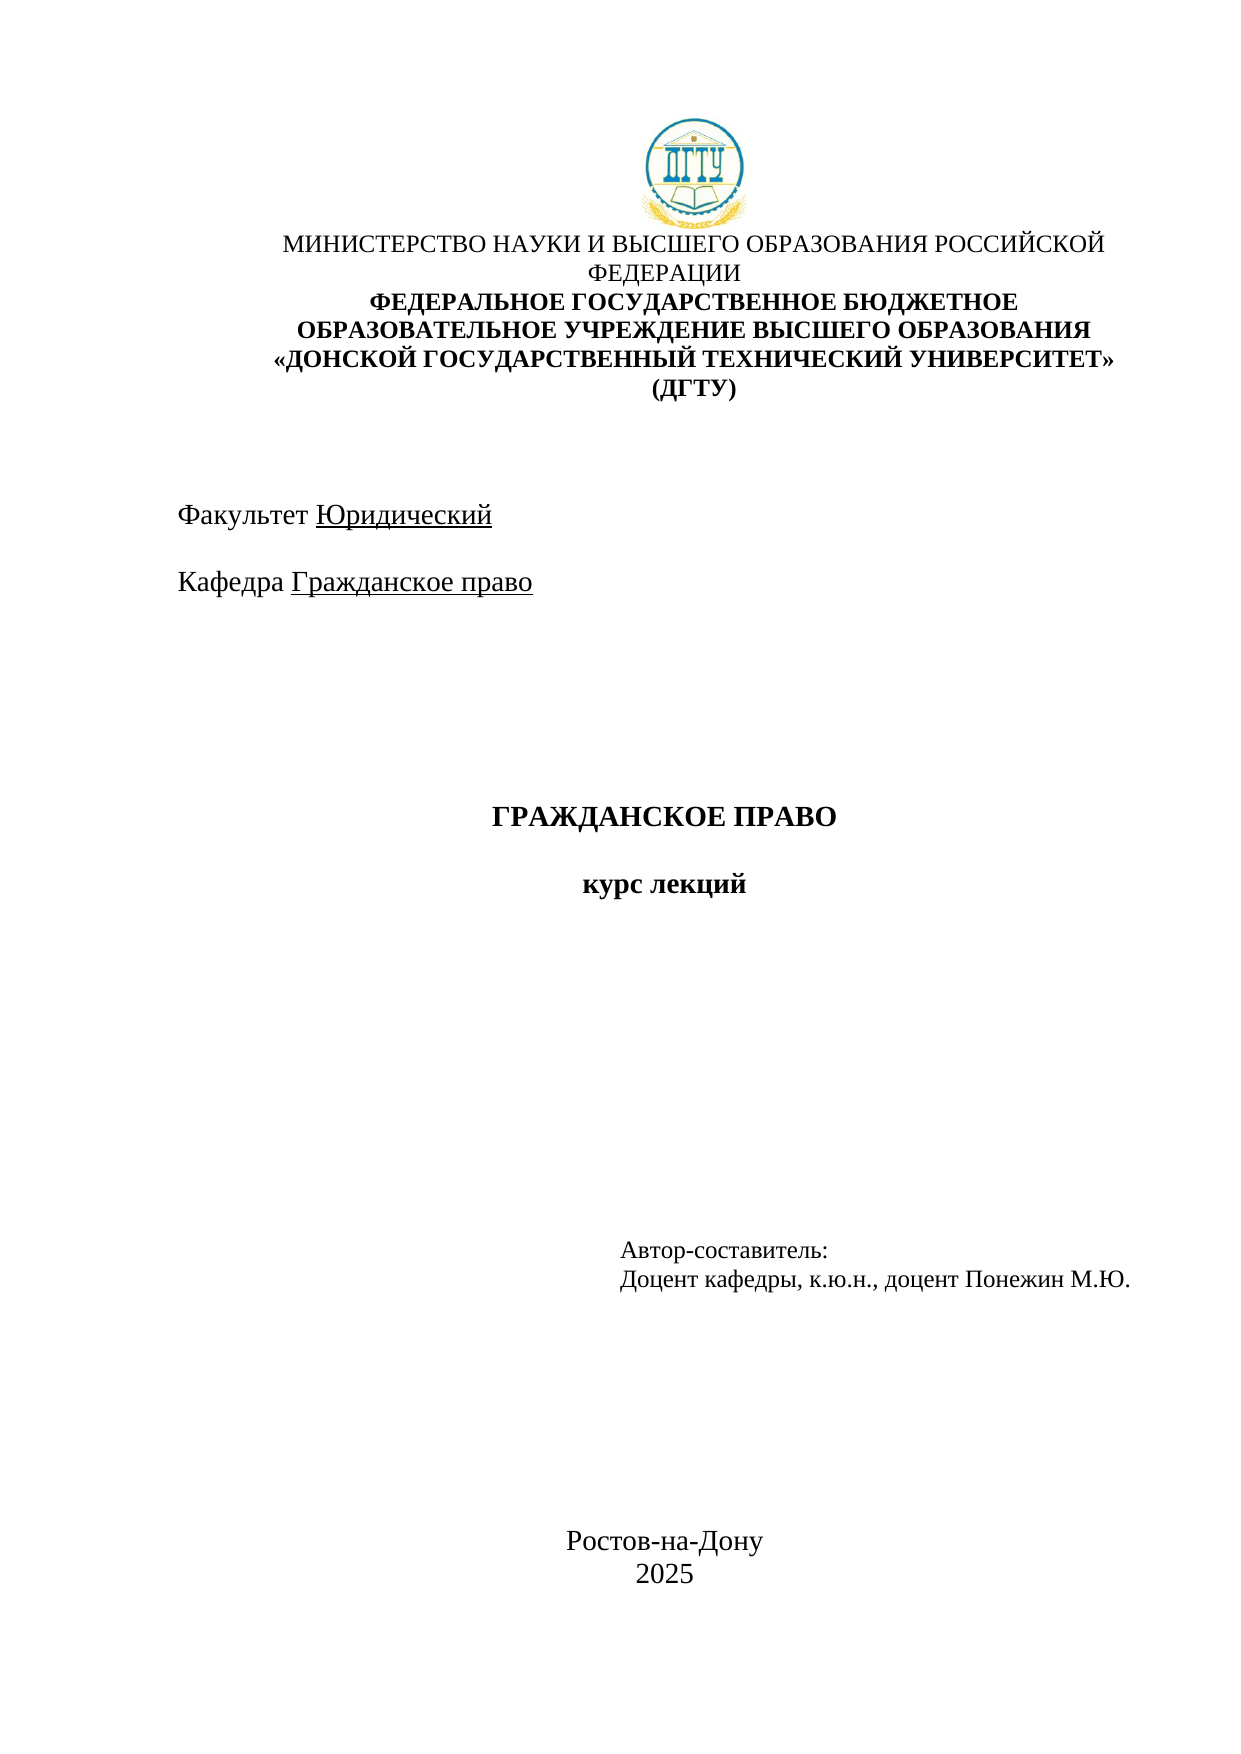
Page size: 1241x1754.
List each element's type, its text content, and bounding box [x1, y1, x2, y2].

text ОБРАЗОВАТЕЛЬНОЕ УЧРЕЖДЕНИЕ ВЫСШЕГО ОБРАЗОВАНИЯ [177, 315, 1152, 344]
text (ДГТУ) [177, 373, 1152, 402]
text ФЕДЕРАЛЬНОЕ ГОСУДАРСТВЕННОЕ БЮДЖЕТНОЕ [177, 287, 1152, 315]
text ГРАЖДАНСКОЕ ПРАВО [177, 799, 1152, 833]
text курс лекций [177, 866, 1152, 900]
text Доцент кафедры, к.ю.н., доцент Понежин М.Ю. [546, 1264, 1152, 1293]
text «ДОНСКОЙ ГОСУДАРСТВЕННЫЙ ТЕХНИЧЕСКИЙ УНИВЕРСИТЕТ» [177, 344, 1152, 373]
text Кафедра Гражданское право [177, 564, 1152, 598]
picture [641, 118, 747, 229]
text 2025 [177, 1556, 1152, 1590]
text МИНИСТЕРСТВО НАУКИ И ВЫСШЕГО ОБРАЗОВАНИЯ РОССИЙСКОЙ ФЕДЕРАЦИИ [177, 229, 1152, 287]
text Автор-составитель: [546, 1235, 1152, 1264]
text Ростов-на-Дону [177, 1523, 1152, 1556]
text Факультет Юридический [177, 497, 1152, 531]
